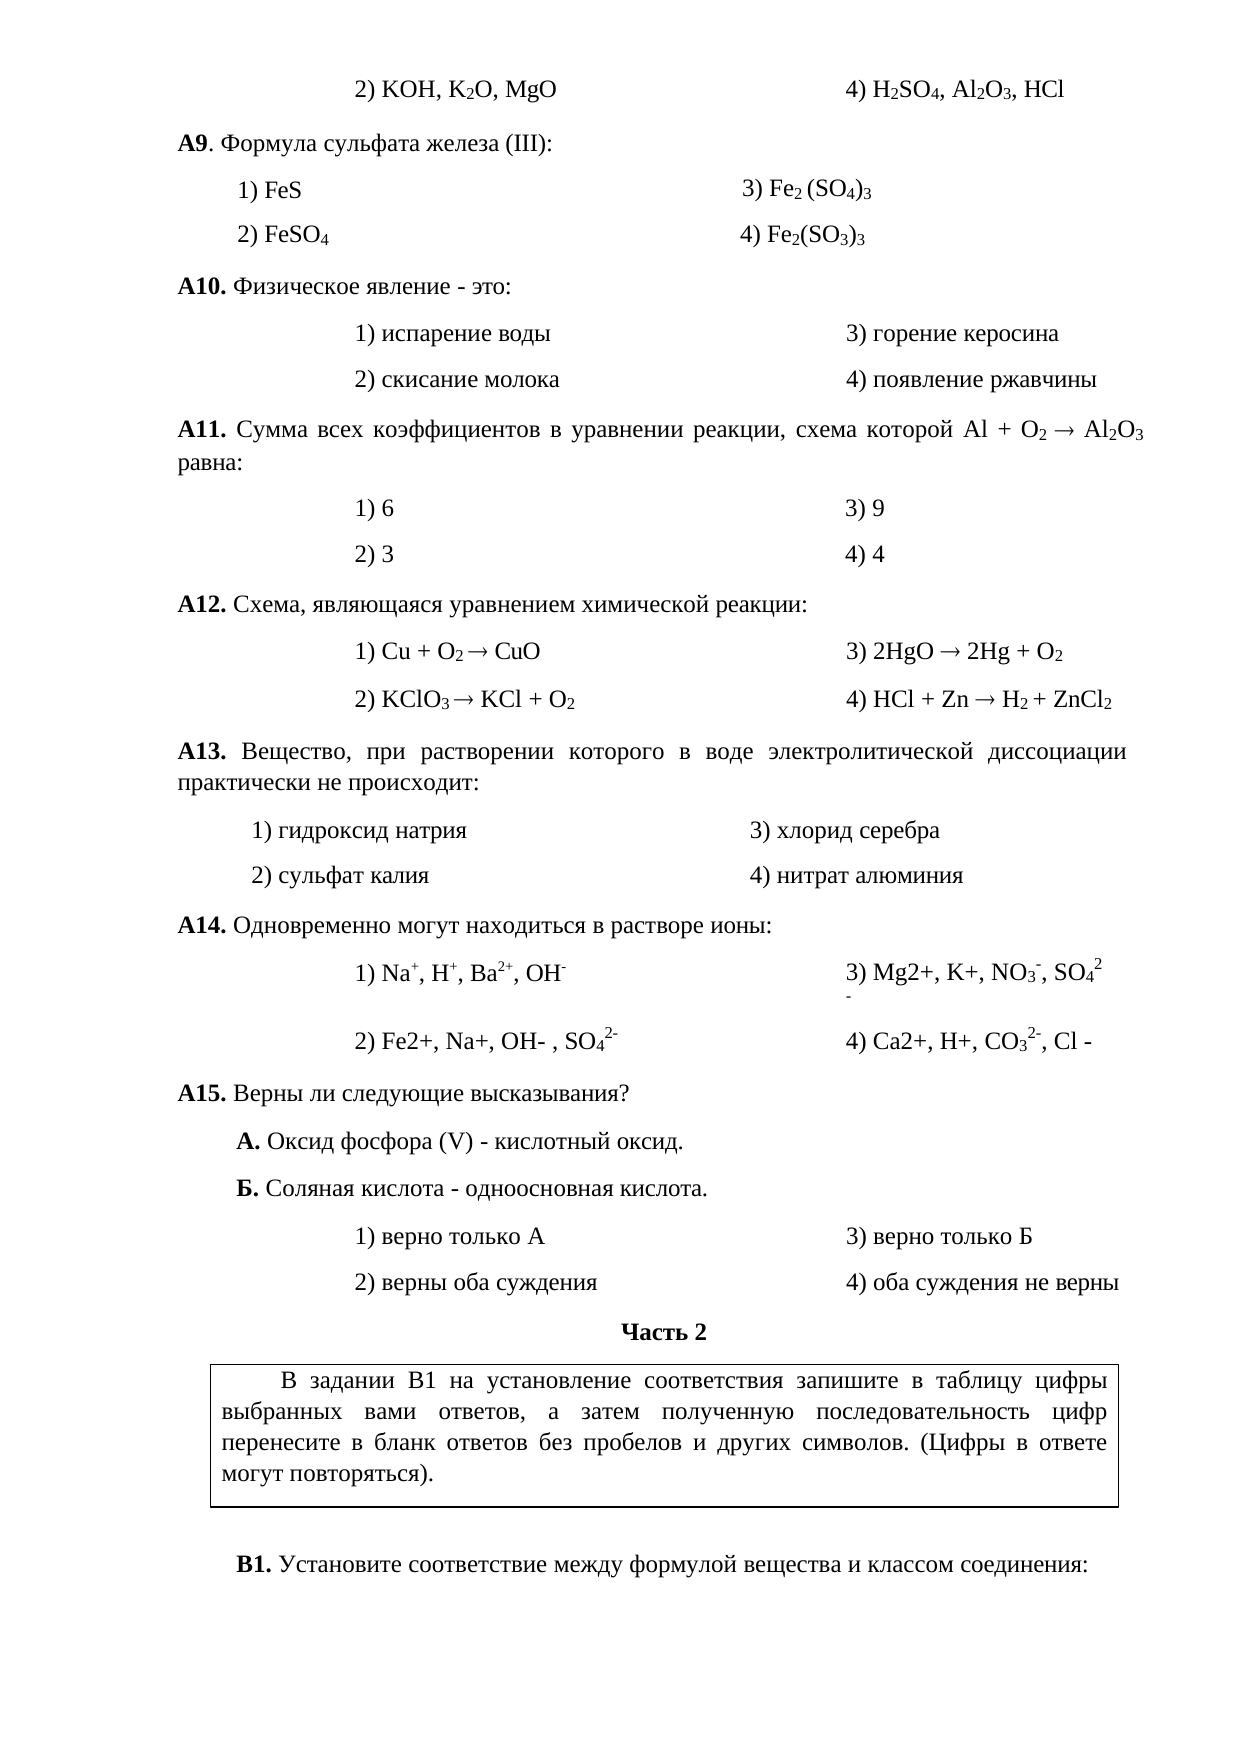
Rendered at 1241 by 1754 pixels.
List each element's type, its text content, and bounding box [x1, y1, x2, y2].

table_cell 4) Fe2(SO3)3 [534, 215, 877, 252]
table_cell 2) верны оба суждения [349, 1260, 722, 1298]
table_cell 4) нитрат алюминия [609, 854, 970, 891]
table_header 3) 9 [620, 495, 890, 532]
text Часть 2 [169, 1317, 1160, 1345]
table_cell 2) скисание молока [349, 358, 703, 395]
table_header 1) 6 [349, 495, 620, 532]
table_header 3) Fe2 (SO4)3 [534, 177, 877, 214]
table_cell 2) 3 [349, 533, 620, 570]
table_cell 4) оба суждения не верны [722, 1260, 1126, 1298]
text А14. Одновременно могут находиться в растворе ионы: [177, 910, 1181, 939]
text А. Оксид фосфора (V) - кислотный оксид. [236, 1126, 1181, 1154]
table_header 2) KOH, K2O, MgO [349, 79, 701, 107]
table_cell 2) KClO3  KCl + O2 [349, 677, 713, 717]
table_header 1) Na+, H+, Ba2+, OH- [349, 957, 723, 1021]
table_header 1) Cu + O2  CuO [349, 637, 713, 677]
table_header 3) хлорид серебра [609, 816, 970, 854]
table_cell 4) 4 [620, 533, 890, 570]
table_header 1) FeS [232, 177, 534, 214]
text А12. Схема, являющаяся уравнением химической реакции: [177, 589, 1181, 618]
table_header 3) горение керосина [703, 320, 1104, 357]
table_header 1) гидроксид натрия [246, 816, 609, 854]
table_cell 2) Fe2+, Na+, OH- , SO42- [349, 1021, 723, 1059]
table_cell 4) HCl + Zn  H2 + ZnCl2 [713, 677, 1122, 717]
table_header 1) испарение воды [349, 320, 703, 357]
text В1. Установите соответствие между формулой вещества и классом соединения: [236, 1549, 1181, 1578]
text А11. Сумма всех коэффициентов в уравнении реакции, схема которой Al + O2  Al2O3 равна: [177, 414, 1181, 475]
table_cell 4) появление ржавчины [703, 358, 1104, 395]
table_header 3) верно только Б [722, 1223, 1126, 1260]
table_cell 4) Ca2+, H+, CO32-, Cl - [723, 1021, 1104, 1059]
text Б. Соляная кислота - одноосновная кислота. [236, 1173, 1181, 1202]
table_header 4) H2SO4, Al2O3, HCl [701, 79, 1071, 107]
table_cell 2) сульфат калия [246, 854, 609, 891]
table_cell 2) FeSO4 [232, 215, 534, 252]
table_header 3) 2HgO  2Hg + O2 [713, 637, 1122, 677]
text А9. Формула сульфата железа (III): [177, 128, 1181, 157]
table_header 1) верно только А [349, 1223, 722, 1260]
text А13. Вещество, при растворении которого в воде электролитической диссоциации практически не происходит: [177, 736, 1181, 796]
text А10. Физическое явление - это: [177, 271, 1181, 300]
table_header 3) Mg2+, K+, NO3-, SO42 - [723, 957, 1104, 1021]
text А15. Верны ли следующие высказывания? [177, 1078, 1181, 1107]
